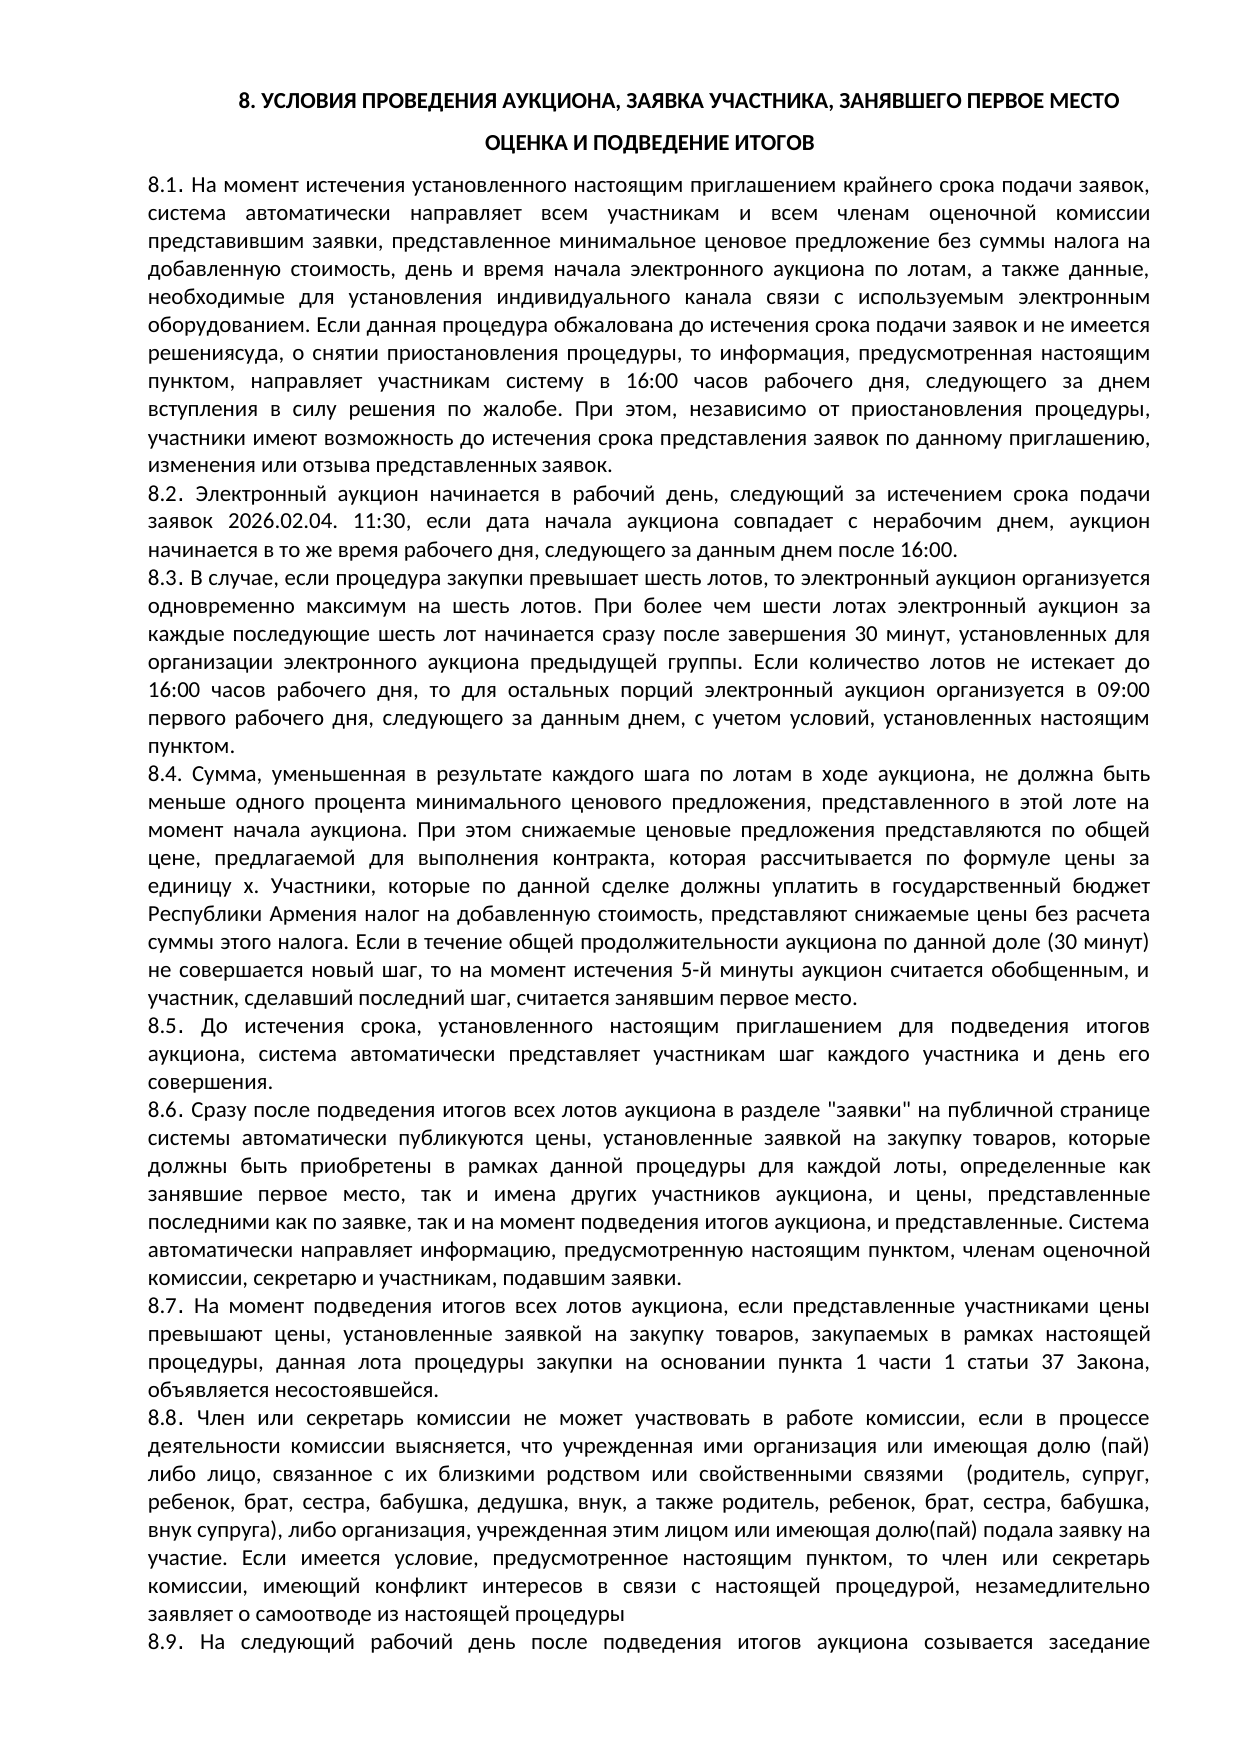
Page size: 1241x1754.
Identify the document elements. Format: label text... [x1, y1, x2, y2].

text 8. УСЛОВИЯ ПРОВЕДЕНИЯ АУКЦИОНА, ЗАЯВКА УЧАСТНИКА, ЗАНЯВШЕГО ПЕРВОЕ МЕСТО ОЦЕНКА И ПОДВЕДЕНИЕ ИТОГОВ [148, 86, 1152, 156]
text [148, 1627, 1152, 1656]
text 8.8․ Член или секретарь комиссии не может участвовать в работе комиссии, если в процессе деятельности комиссии выясняется, что учрежденная ими организация или имеющая долю (пай) либо лицо, связанное с их близкими родством или свойственными связями (родитель, супруг, ребенок, брат, сестра, бабушка, дедушка, внук, а также родитель, ребенок, брат, сестра, бабушка, внук супруга), либо организация, учрежденная этим лицом или имеющая долю(пай) подала заявку на участие. Если имеется условие, предусмотренное настоящим пунктом, то член или секретарь комиссии, имеющий конфликт интересов в связи с настоящей процедурой, незамедлительно заявляет о самоотводе из настоящей процедуры [148, 1403, 1152, 1627]
text 8.4. Сумма, уменьшенная в результате каждого шага по лотам в ходе аукциона, не должна быть меньше одного процента минимального ценового предложения, представленного в этой лоте на момент начала аукциона. При этом снижаемые ценовые предложения представляются по общей цене, предлагаемой для выполнения контракта, которая рассчитывается по формуле цены за единицу x. Участники, которые по данной сделке должны уплатить в государственный бюджет Республики Армения налог на добавленную стоимость, представляют снижаемые цены без расчета суммы этого налога. Если в течение общей продолжительности аукциона по данной доле (30 минут) не совершается новый шаг, то на момент истечения 5-й минуты аукцион считается обобщенным, и участник, сделавший последний шаг, считается занявшим первое место. [148, 759, 1152, 1011]
text 8.2․ Электронный аукцион начинается в рабочий день, следующий за истечением срока подачи заявок 2026.02.04. 11:30 , если дата начала аукциона совпадает с нерабочим днем, аукцион начинается в то же время рабочего дня, следующего за данным днем после 16:00. [148, 479, 1152, 563]
text 8.3․ В случае, если процедура закупки превышает шесть лотов, то электронный аукцион организуется одновременно максимум на шесть лотов. При более чем шести лотах электронный аукцион за каждые последующие шесть лот начинается сразу после завершения 30 минут, установленных для организации электронного аукциона предыдущей группы. Если количество лотов не истекает до 16:00 часов рабочего дня, то для остальных порций электронный аукцион организуется в 09:00 первого рабочего дня, следующего за данным днем, с учетом условий, установленных настоящим пунктом. [148, 563, 1152, 759]
text 8.1․ На момент истечения установленного настоящим приглашением крайнего срока подачи заявок, система автоматически направляет всем участникам и всем членам оценочной комиссии представившим заявки, представленное минимальное ценовое предложение без суммы налога на добавленную стоимость, день и время начала электронного аукциона по лотам, а также данные, необходимые для установления индивидуального канала связи с используемым электронным оборудованием. Если данная процедура обжалована до истечения срока подачи заявок и не имеется решениясуда, о снятии приостановления процедуры, то информация, предусмотренная настоящим пунктом, направляет участникам систему в 16:00 часов рабочего дня, следующего за днем вступления в силу решения по жалобе. При этом, независимо от приостановления процедуры, участники имеют возможность до истечения срока представления заявок по данному приглашению, изменения или отзыва представленных заявок. [148, 170, 1152, 479]
text 8.6․ Сразу после подведения итогов всех лотов аукциона в разделе "заявки" на публичной странице системы автоматически публикуются цены, установленные заявкой на закупку товаров, которые должны быть приобретены в рамках данной процедуры для каждой лоты, определенные как занявшие первое место, так и имена других участников аукциона, и цены, представленные последними как по заявке, так и на момент подведения итогов аукциона, и представленные. Система автоматически направляет информацию, предусмотренную настоящим пунктом, членам оценочной комиссии, секретарю и участникам, подавшим заявки. [148, 1095, 1152, 1291]
text 8.7․ На момент подведения итогов всех лотов аукциона, если представленные участниками цены превышают цены, установленные заявкой на закупку товаров, закупаемых в рамках настоящей процедуры, данная лота процедуры закупки на основании пункта 1 части 1 статьи 37 Закона, объявляется несостоявшейся. [148, 1291, 1152, 1403]
text 8.5․ До истечения срока, установленного настоящим приглашением для подведения итогов аукциона, система автоматически представляет участникам шаг каждого участника и день его совершения. [148, 1011, 1152, 1095]
